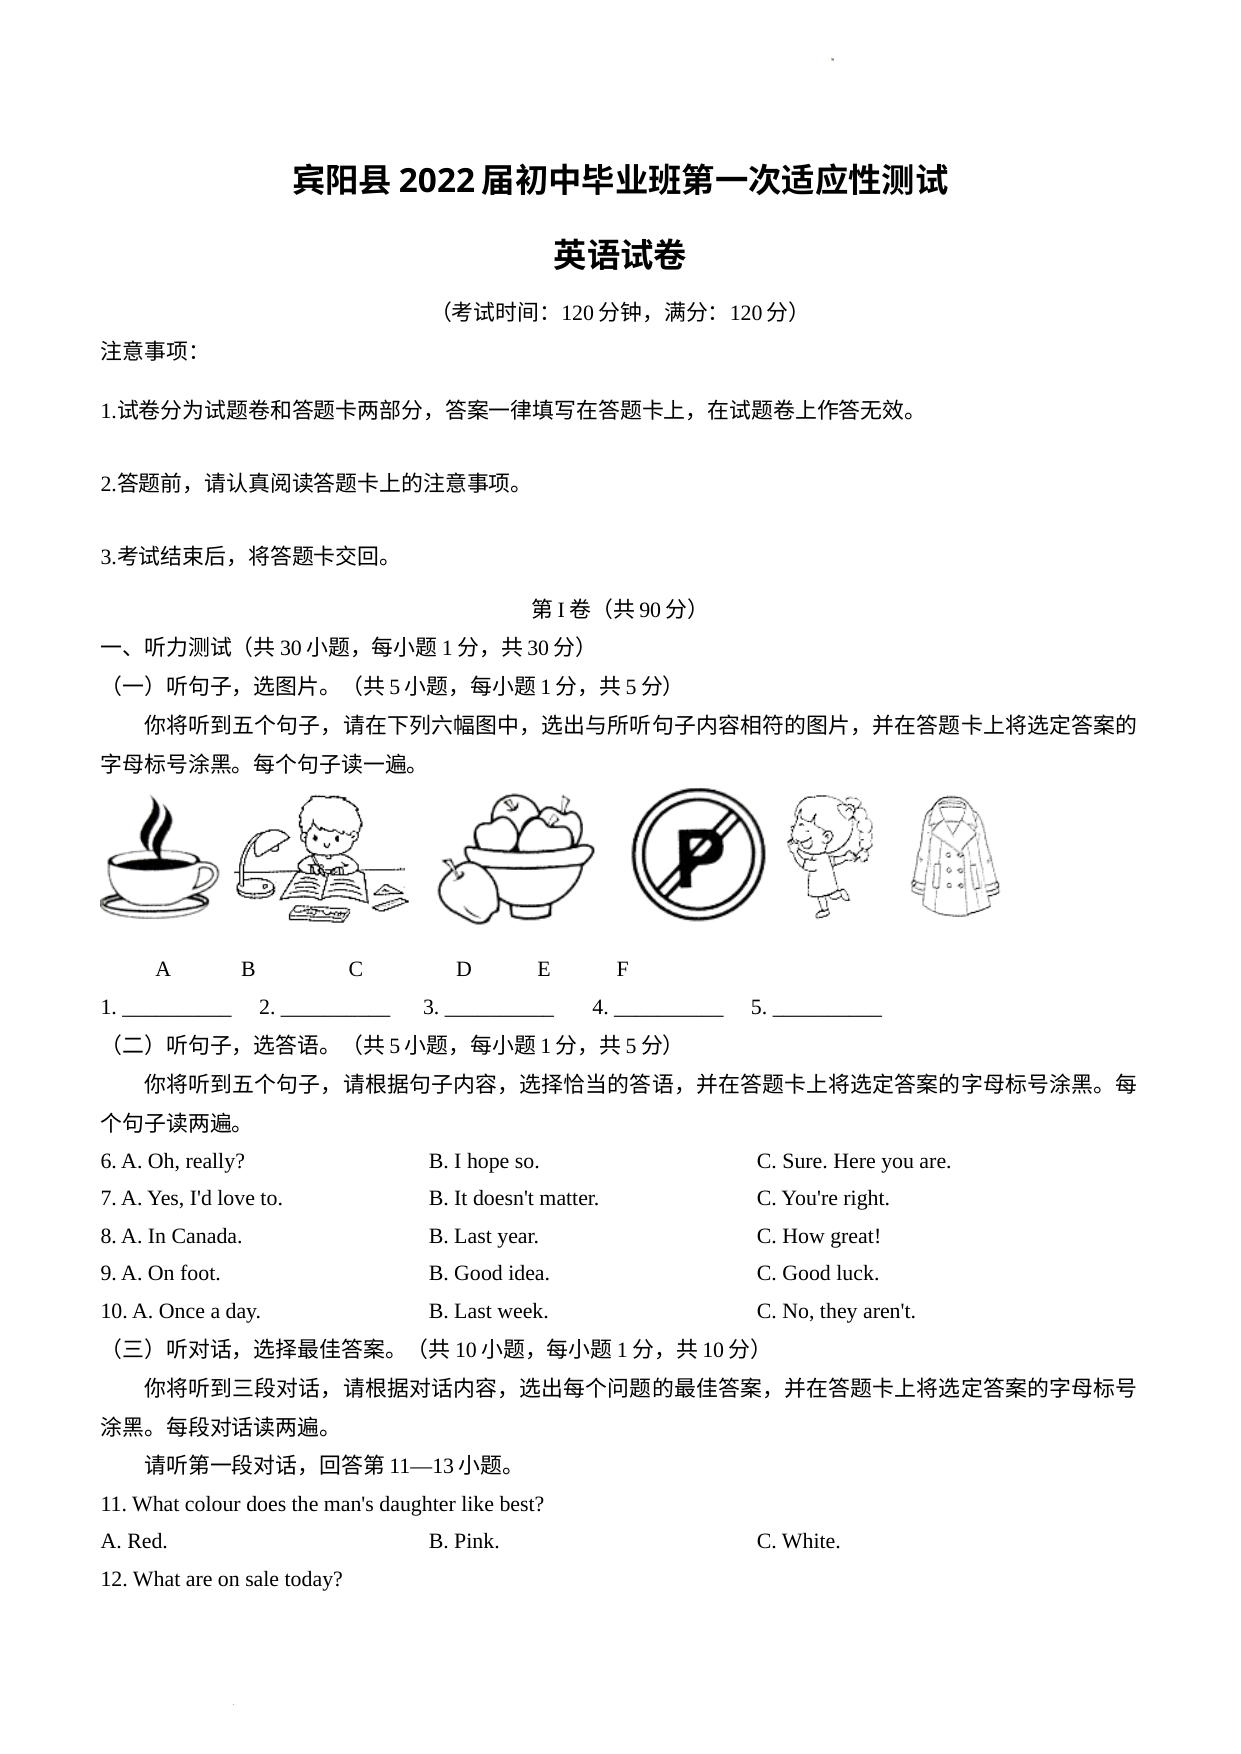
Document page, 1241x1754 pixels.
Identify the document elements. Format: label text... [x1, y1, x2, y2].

text 3.考试结束后，将答题卡交回。 [100, 518, 1140, 583]
text 6. A. Oh, really? B. I hope so. C. Sure. Here you are. [100, 1144, 1140, 1177]
text （考试时间：120分钟，满分：120分） [100, 295, 1140, 327]
picture [786, 787, 886, 929]
text 请听第一段对话，回答第11—13小题。 [100, 1448, 1140, 1481]
text A. Red. B. Pink. C. White. [100, 1524, 1140, 1557]
text 1. __________ 2. __________ 3. __________ 4. __________ 5. __________ [100, 990, 1140, 1023]
text 1.试卷分为试题卷和答题卡两部分，答案一律填写在答题卡上，在试题卷上作答无效。 [100, 372, 1140, 437]
text 第I卷（共90分） [100, 591, 1140, 624]
picture [617, 787, 776, 929]
text 11. What colour does the man's daughter like best? [100, 1487, 1140, 1519]
picture [100, 791, 222, 928]
text A B C D E F [100, 953, 1140, 985]
text （三）听对话，选择最佳答案。（共10小题，每小题1分，共10分） [100, 1332, 1140, 1364]
text 你将听到五个句子，请在下列六幅图中，选出与所听句子内容相符的图片，并在答题卡上将选定答案的字母标号涂黑。每个句子读一遍。 [100, 707, 1140, 779]
text （二）听句子，选答语。（共5小题，每小题1分，共5分） [100, 1028, 1140, 1060]
text 你将听到五个句子，请根据句子内容，选择恰当的答语，并在答题卡上将选定答案的字母标号涂黑。每个句子读两遍。 [100, 1066, 1140, 1138]
text 英语试卷 [100, 220, 1140, 285]
text 7. A. Yes, I'd love to. B. It doesn't matter. C. You're right. [100, 1182, 1140, 1214]
text 宾阳县2022届初中毕业班第一次适应性测试 [100, 146, 1140, 211]
picture [233, 791, 415, 929]
picture [425, 788, 606, 929]
text 你将听到三段对话，请根据对话内容，选出每个问题的最佳答案，并在答题卡上将选定答案的字母标号涂黑。每段对话读两遍。 [100, 1370, 1140, 1442]
text 8. A. In Canada. B. Last year. C. How great! [100, 1219, 1140, 1252]
text 注意事项： [100, 334, 1140, 366]
text 2.答题前，请认真阅读答题卡上的注意事项。 [100, 445, 1140, 510]
text （一）听句子，选图片。（共5小题，每小题1分，共5分） [100, 669, 1140, 701]
text 10. A. Once a day. B. Last week. C. No, they aren't. [100, 1294, 1140, 1327]
picture [897, 785, 1020, 929]
text 一、听力测试（共30小题，每小题1分，共30分） [100, 630, 1140, 662]
text 9. A. On foot. B. Good idea. C. Good luck. [100, 1257, 1140, 1289]
text 12. What are on sale today? [100, 1562, 1140, 1594]
